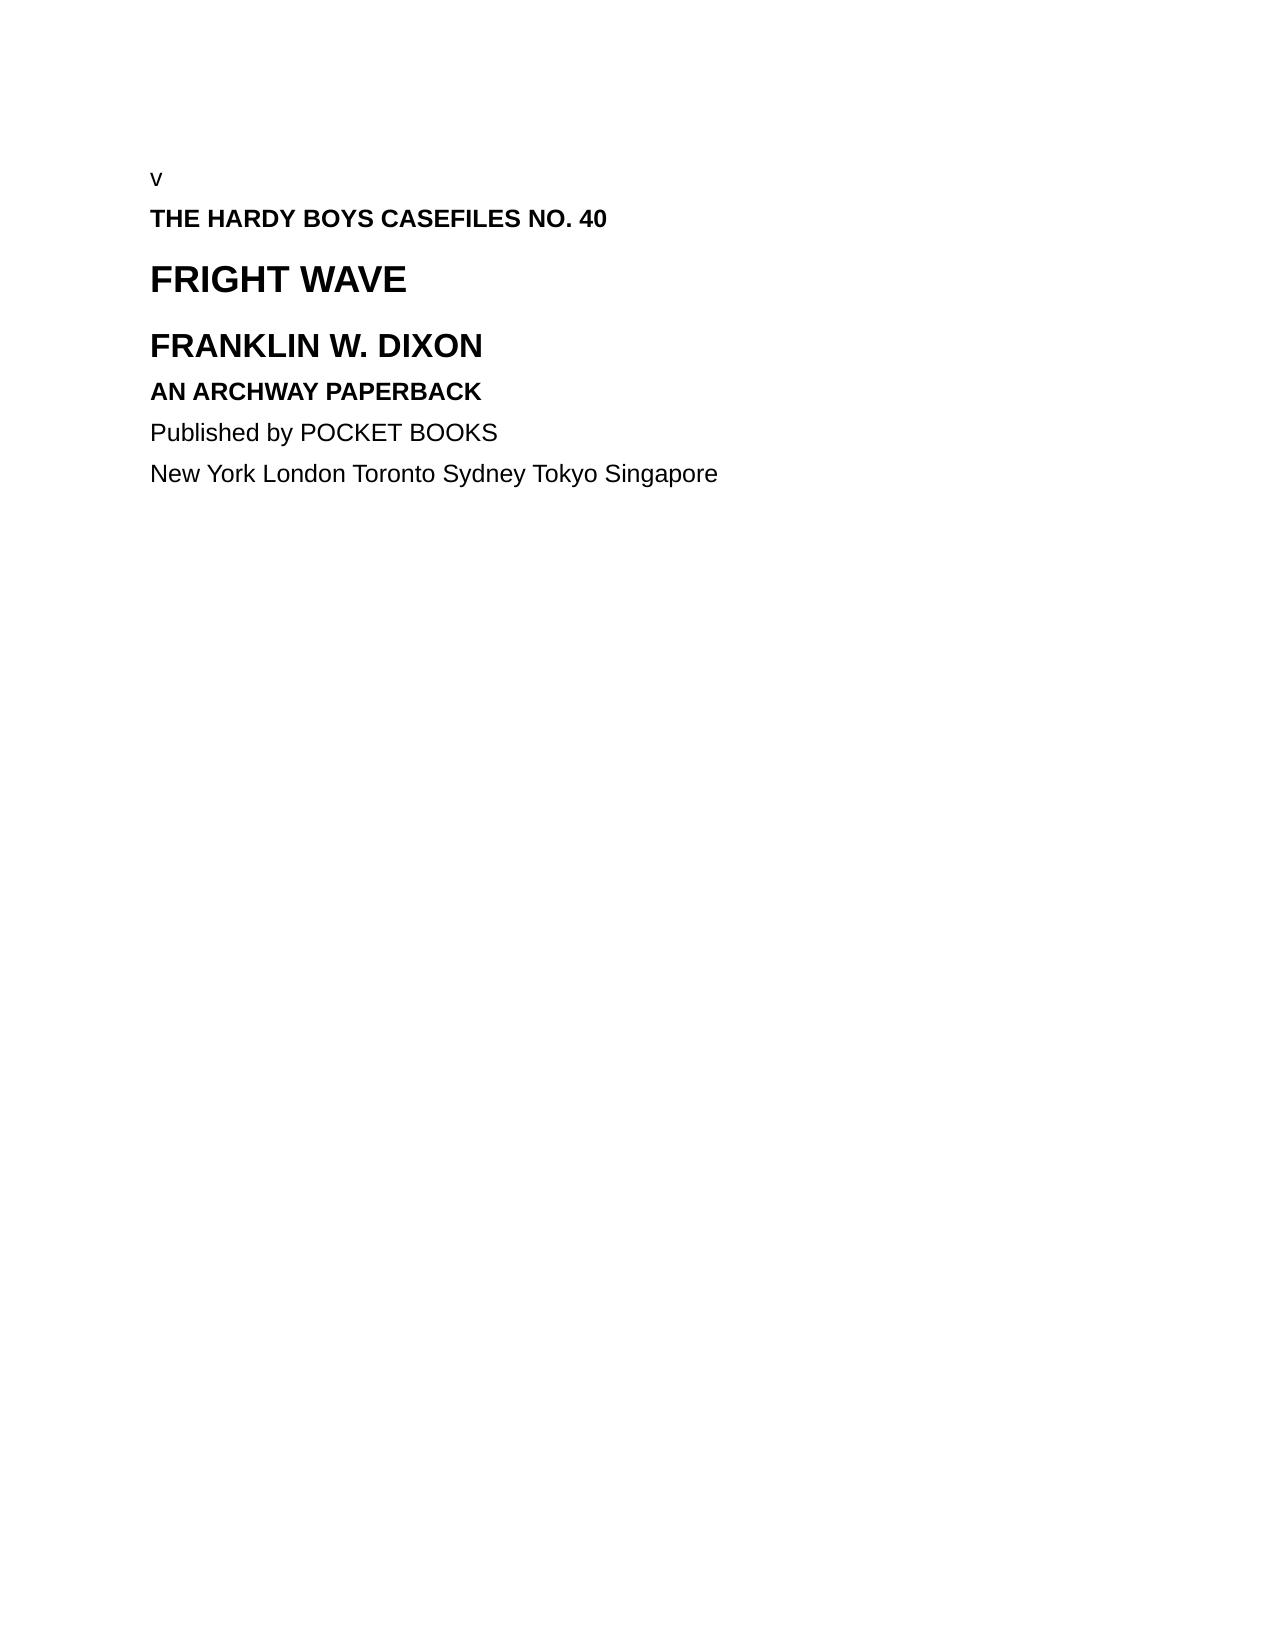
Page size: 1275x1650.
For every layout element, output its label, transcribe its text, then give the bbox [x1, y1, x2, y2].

subtitle FRANKLIN W. DIXON [150, 326, 1125, 364]
text AN ARCHWAY PAPERBACK [150, 377, 1125, 405]
text New York London Toronto Sydney Tokyo Singapore [150, 459, 1125, 488]
subtitle FRIGHT WAVE [150, 257, 1125, 301]
text v [150, 162, 1125, 191]
text Published by POCKET BOOKS [150, 418, 1125, 447]
text THE HARDY BOYS CASEFILES NO. 40 [150, 204, 1125, 232]
